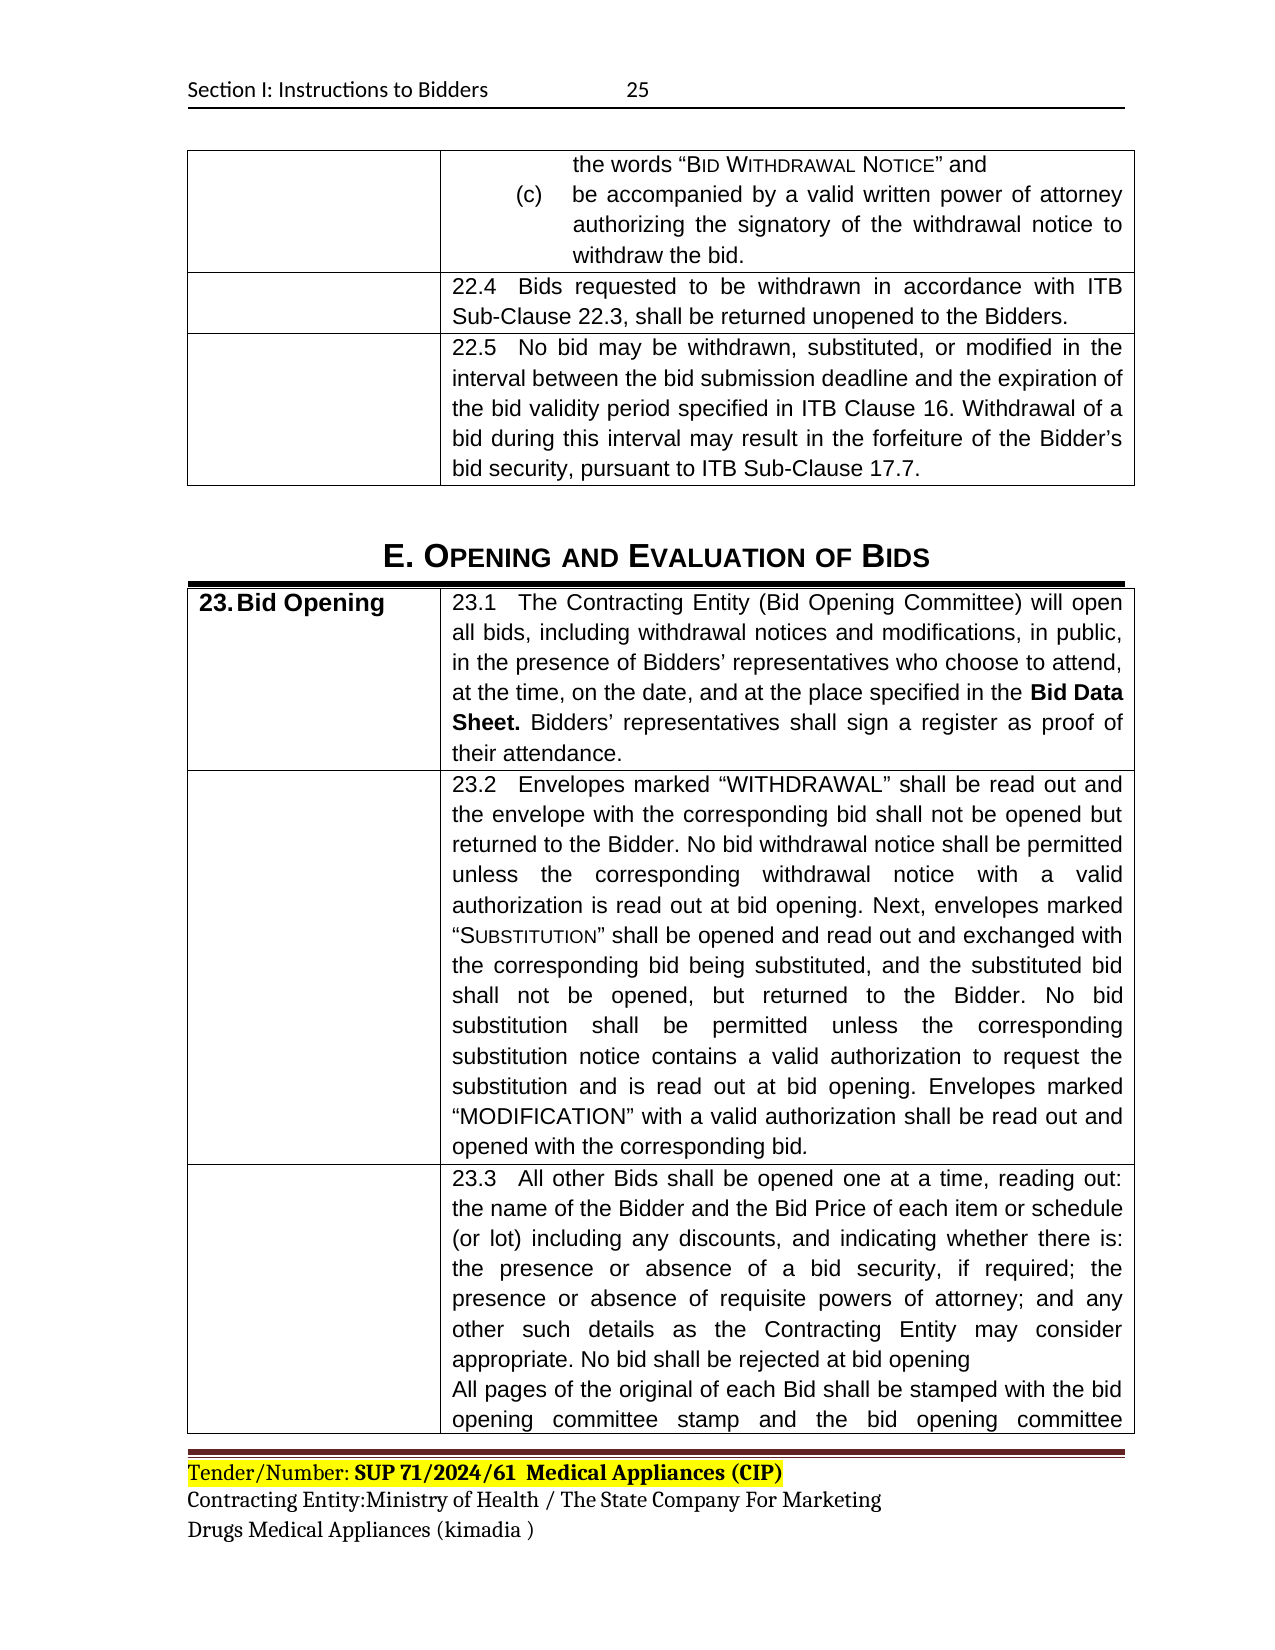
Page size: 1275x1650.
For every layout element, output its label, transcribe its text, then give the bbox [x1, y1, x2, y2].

table_cell 22.5 No bid may be withdrawn, substituted, or modified in the interval between the bid submission deadline and the expiration of the bid validity period specified in ITB Clause 16. Withdrawal of a bid during this interval may result in the forfeiture of the Bidder’s bid security, pursuant to ITB Sub-Clause 17.7. [441, 334, 1134, 485]
text E. Opening and Evaluation of Bids [187, 536, 1125, 587]
table_header 23. Bid Opening [188, 589, 440, 770]
table_cell 22.4 Bids requested to be withdrawn in accordance with ITB Sub-Clause 22.3, shall be returned unopened to the Bidders. [441, 273, 1134, 333]
table_cell [188, 151, 440, 272]
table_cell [441, 1165, 1134, 1432]
table_cell [188, 334, 440, 485]
table_cell [188, 1165, 440, 1432]
table_header 23.1 The Contracting Entity (Bid Opening Committee) will open all bids, including withdrawal notices and modifications, in public, in the presence of Bidders’ representatives who choose to attend, at the time, on the date, and at the place specified in the Bid Data Sheet. Bidders’ representatives shall sign a register as proof of their attendance. [441, 589, 1134, 770]
table_cell [188, 273, 440, 333]
table_cell 23.2 Envelopes marked “WITHDRAWAL” shall be read out and the envelope with the corresponding bid shall not be opened but returned to the Bidder. No bid withdrawal notice shall be permitted unless the corresponding withdrawal notice with a valid authorization is read out at bid opening. Next, envelopes marked “Substitution” shall be opened and read out and exchanged with the corresponding bid being substituted, and the substituted bid shall not be opened, but returned to the Bidder. No bid substitution shall be permitted unless the corresponding substitution notice contains a valid authorization to request the substitution and is read out at bid opening. Envelopes marked “MODIFICATION” with a valid authorization shall be read out and opened with the corresponding bid. [441, 771, 1134, 1163]
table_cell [441, 151, 1134, 272]
table_cell [188, 771, 440, 1163]
